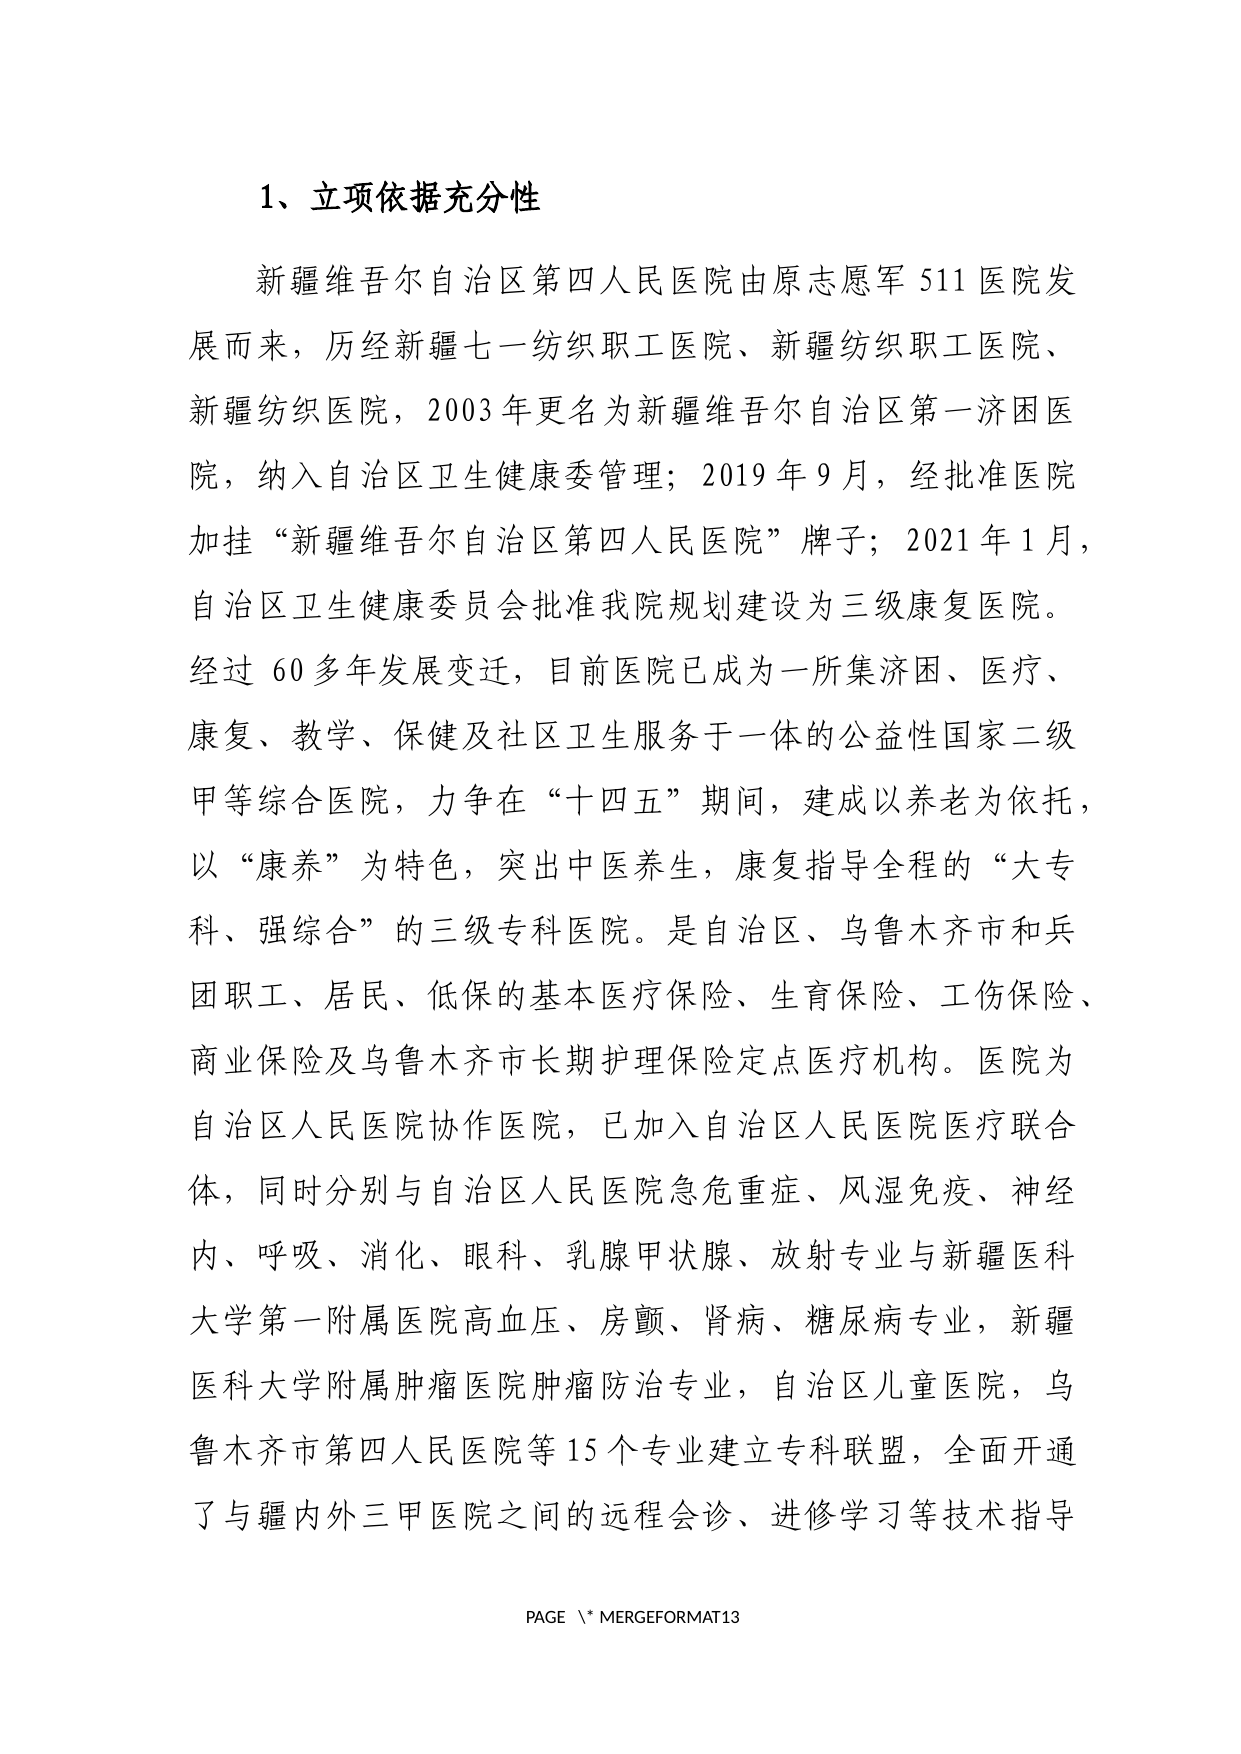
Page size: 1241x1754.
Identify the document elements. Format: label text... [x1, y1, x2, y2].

text 1、立项依据充分性 [187, 162, 1078, 227]
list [187, 246, 1078, 1546]
